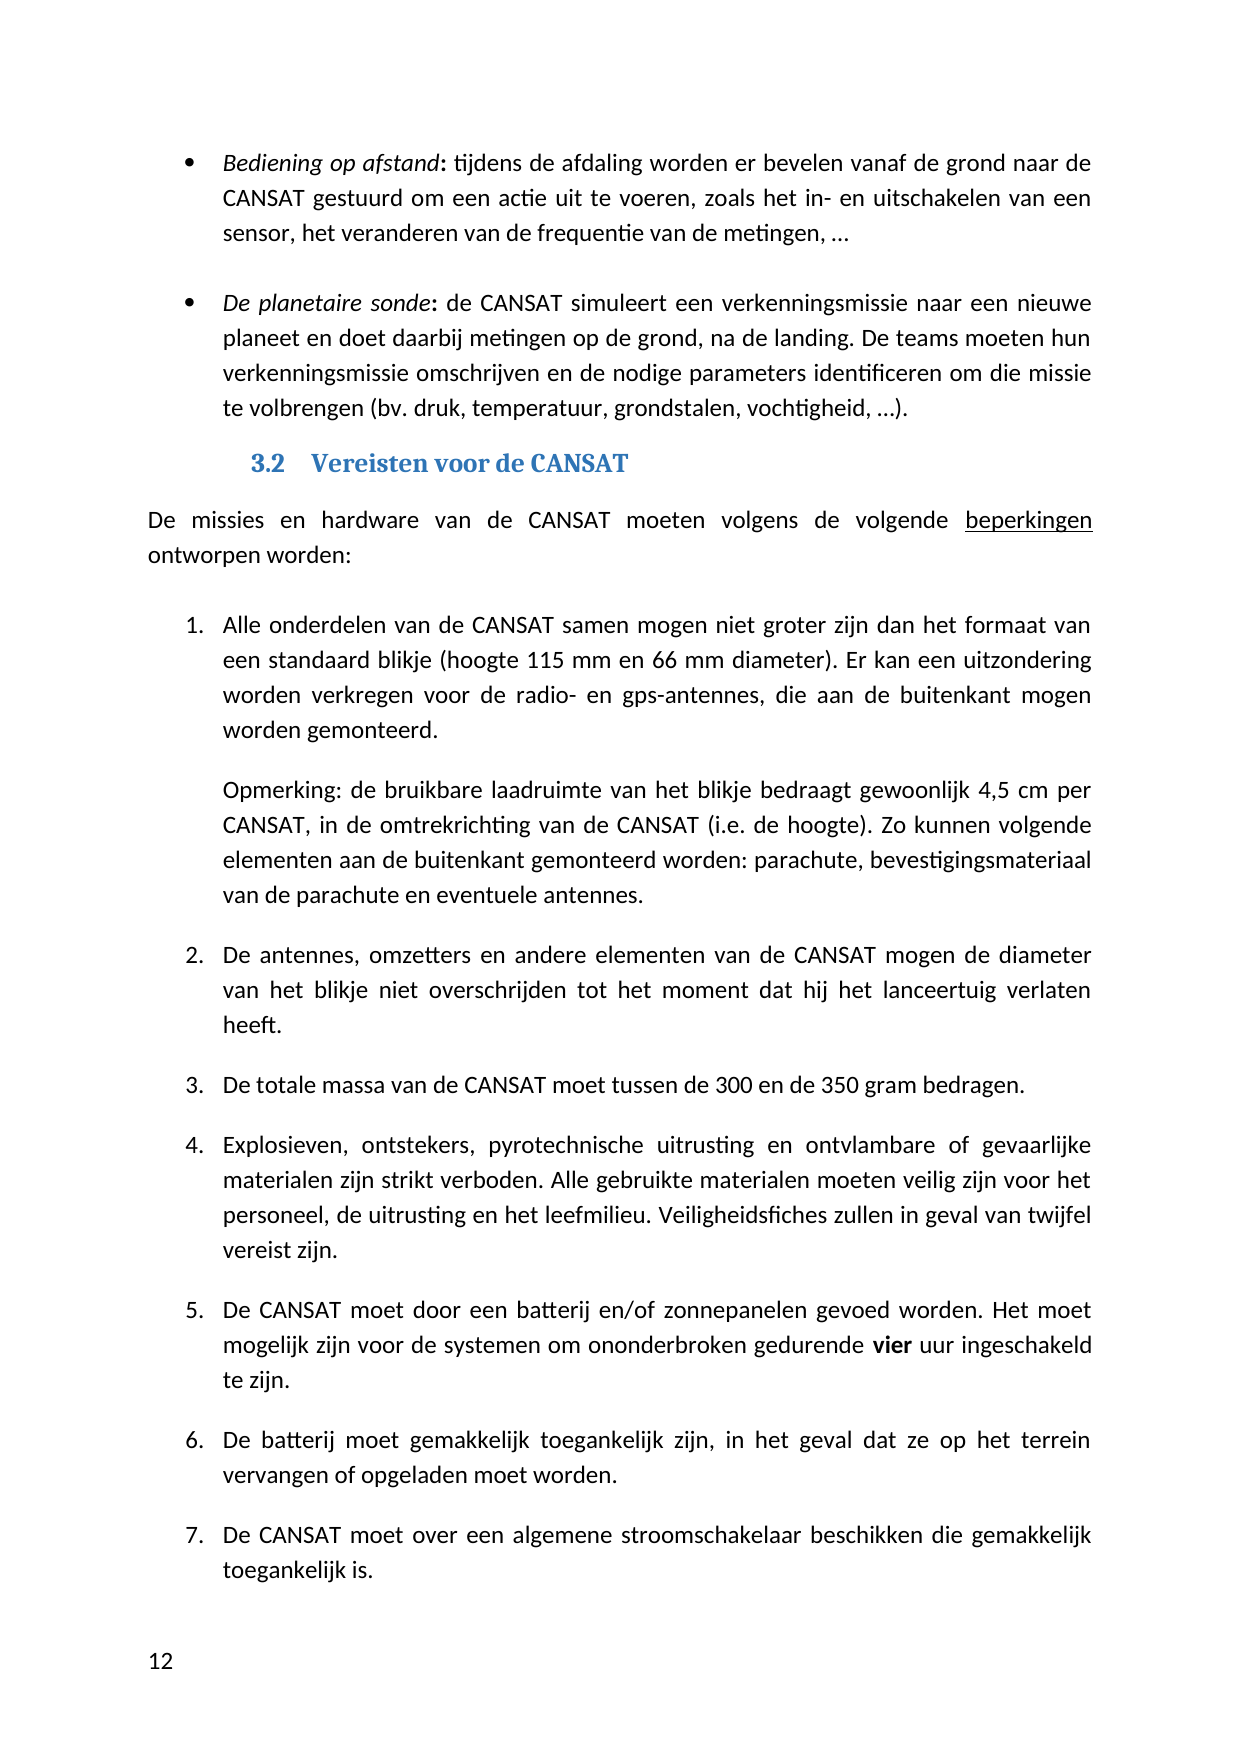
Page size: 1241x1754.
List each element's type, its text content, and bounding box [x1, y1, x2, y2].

list De planetaire sonde: de CANSAT simuleert een verkenningsmissie naar een nieuwe planeet en doet daarbij metingen op de grond, na de landing. De teams moeten hun verkenningsmissie omschrijven en de nodige parameters identificeren om die missie te volbrengen (bv. druk, temperatuur, grondstalen, vochtigheid, …). [185, 288, 1093, 423]
list De CANSAT moet door een batterij en/of zonnepanelen gevoed worden. Het moet mogelijk zijn voor de systemen om ononderbroken gedurende vier uur ingeschakeld te zijn. [185, 1294, 1093, 1395]
list De CANSAT moet over een algemene stroomschakelaar beschikken die gemakkelijk toegankelijk is. [185, 1519, 1093, 1585]
text De missies en hardware van de CANSAT moeten volgens de volgende beperkingen ontworpen worden: [148, 504, 1093, 570]
text Opmerking: de bruikbare laadruimte van het blikje bedraagt gewoonlijk 4,5 cm per CANSAT, in de omtrekrichting van de CANSAT (i.e. de hoogte). Zo kunnen volgende elementen aan de buitenkant gemonteerd worden: parachute, bevestigingsmateriaal van de parachute en eventuele antennes. [223, 774, 1093, 910]
list De totale massa van de CANSAT moet tussen de 300 en de 350 gram bedragen. [185, 1069, 1093, 1100]
list De batterij moet gemakkelijk toegankelijk zijn, in het geval dat ze op het terrein vervangen of opgeladen moet worden. [185, 1424, 1093, 1490]
list De antennes, omzetters en andere elementen van de CANSAT mogen de diameter van het blikje niet overschrijden tot het moment dat hij het lanceertuig verlaten heeft. [185, 939, 1093, 1040]
subtitle Vereisten voor de CANSAT [251, 448, 1093, 479]
list Alle onderdelen van de CANSAT samen mogen niet groter zijn dan het formaat van een standaard blikje (hoogte 115 mm en 66 mm diameter). Er kan een uitzondering worden verkregen voor de radio- en gps-antennes, die aan de buitenkant mogen worden gemonteerd. [185, 609, 1093, 745]
list Bediening op afstand: tijdens de afdaling worden er bevelen vanaf de grond naar de CANSAT gestuurd om een actie uit te voeren, zoals het in- en uitschakelen van een sensor, het veranderen van de frequentie van de metingen, … [185, 148, 1093, 248]
list Explosieven, ontstekers, pyrotechnische uitrusting en ontvlambare of gevaarlijke materialen zijn strikt verboden. Alle gebruikte materialen moeten veilig zijn voor het personeel, de uitrusting en het leefmilieu. Veiligheidsfiches zullen in geval van twijfel vereist zijn. [185, 1129, 1093, 1265]
